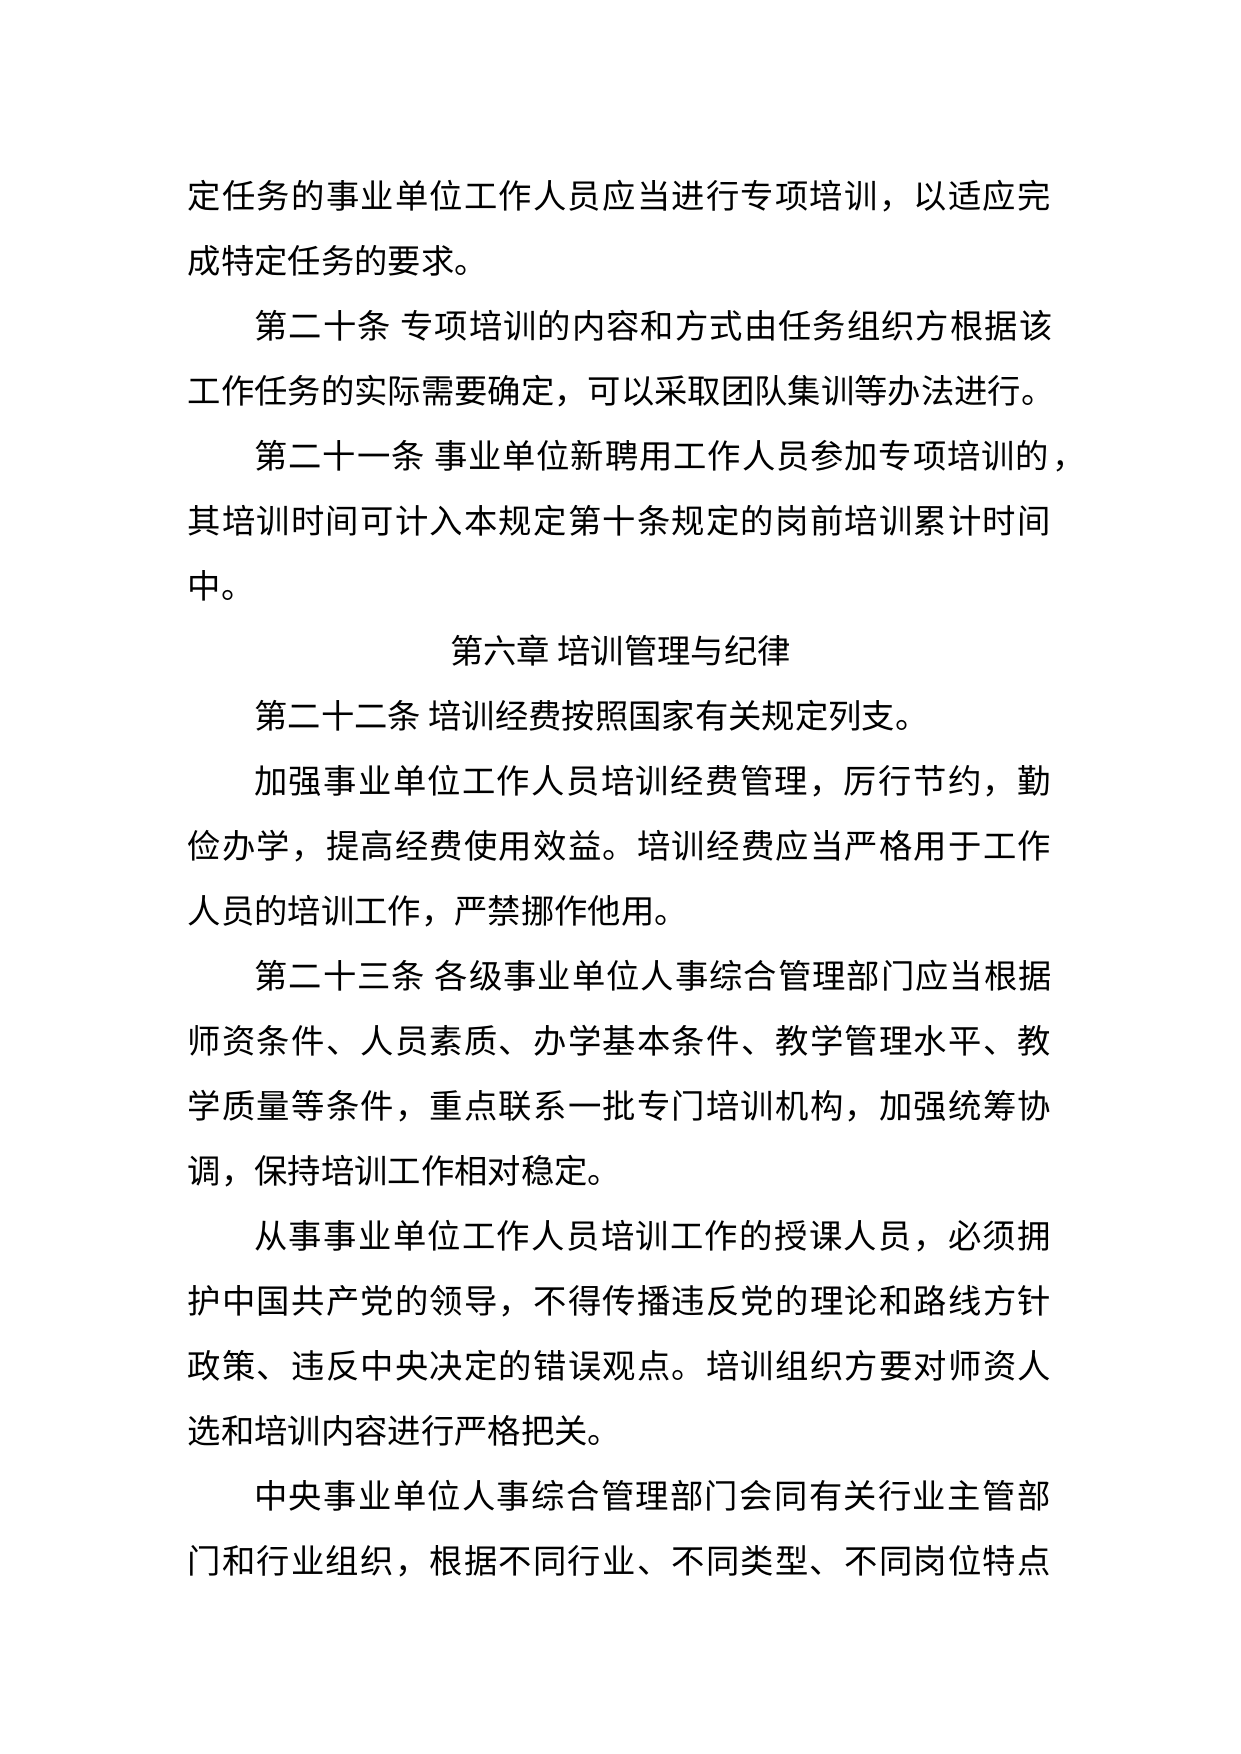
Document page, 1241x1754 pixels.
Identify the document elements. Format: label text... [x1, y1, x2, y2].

text 第二十三条 各级事业单位人事综合管理部门应当根据师资条件、人员素质、办学基本条件、教学管理水平、教学质量等条件，重点联系一批专门培训机构，加强统筹协调，保持培训工作相对稳定。 [187, 942, 1053, 1202]
text 第六章 培训管理与纪律 [187, 617, 1053, 682]
text 第二十条 专项培训的内容和方式由任务组织方根据该工作任务的实际需要确定，可以采取团队集训等办法进行。 [187, 292, 1053, 422]
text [187, 162, 1053, 292]
text 从事事业单位工作人员培训工作的授课人员，必须拥护中国共产党的领导，不得传播违反党的理论和路线方针政策、违反中央决定的错误观点。培训组织方要对师资人选和培训内容进行严格把关。 [187, 1202, 1053, 1462]
text 第二十一条 事业单位新聘用工作人员参加专项培训的，其培训时间可计入本规定第十条规定的岗前培训累计时间中。 [187, 422, 1053, 617]
text 加强事业单位工作人员培训经费管理，厉行节约，勤俭办学，提高经费使用效益。培训经费应当严格用于工作人员的培训工作，严禁挪作他用。 [187, 747, 1053, 942]
text 第二十二条 培训经费按照国家有关规定列支。 [187, 682, 1053, 747]
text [187, 1462, 1053, 1592]
